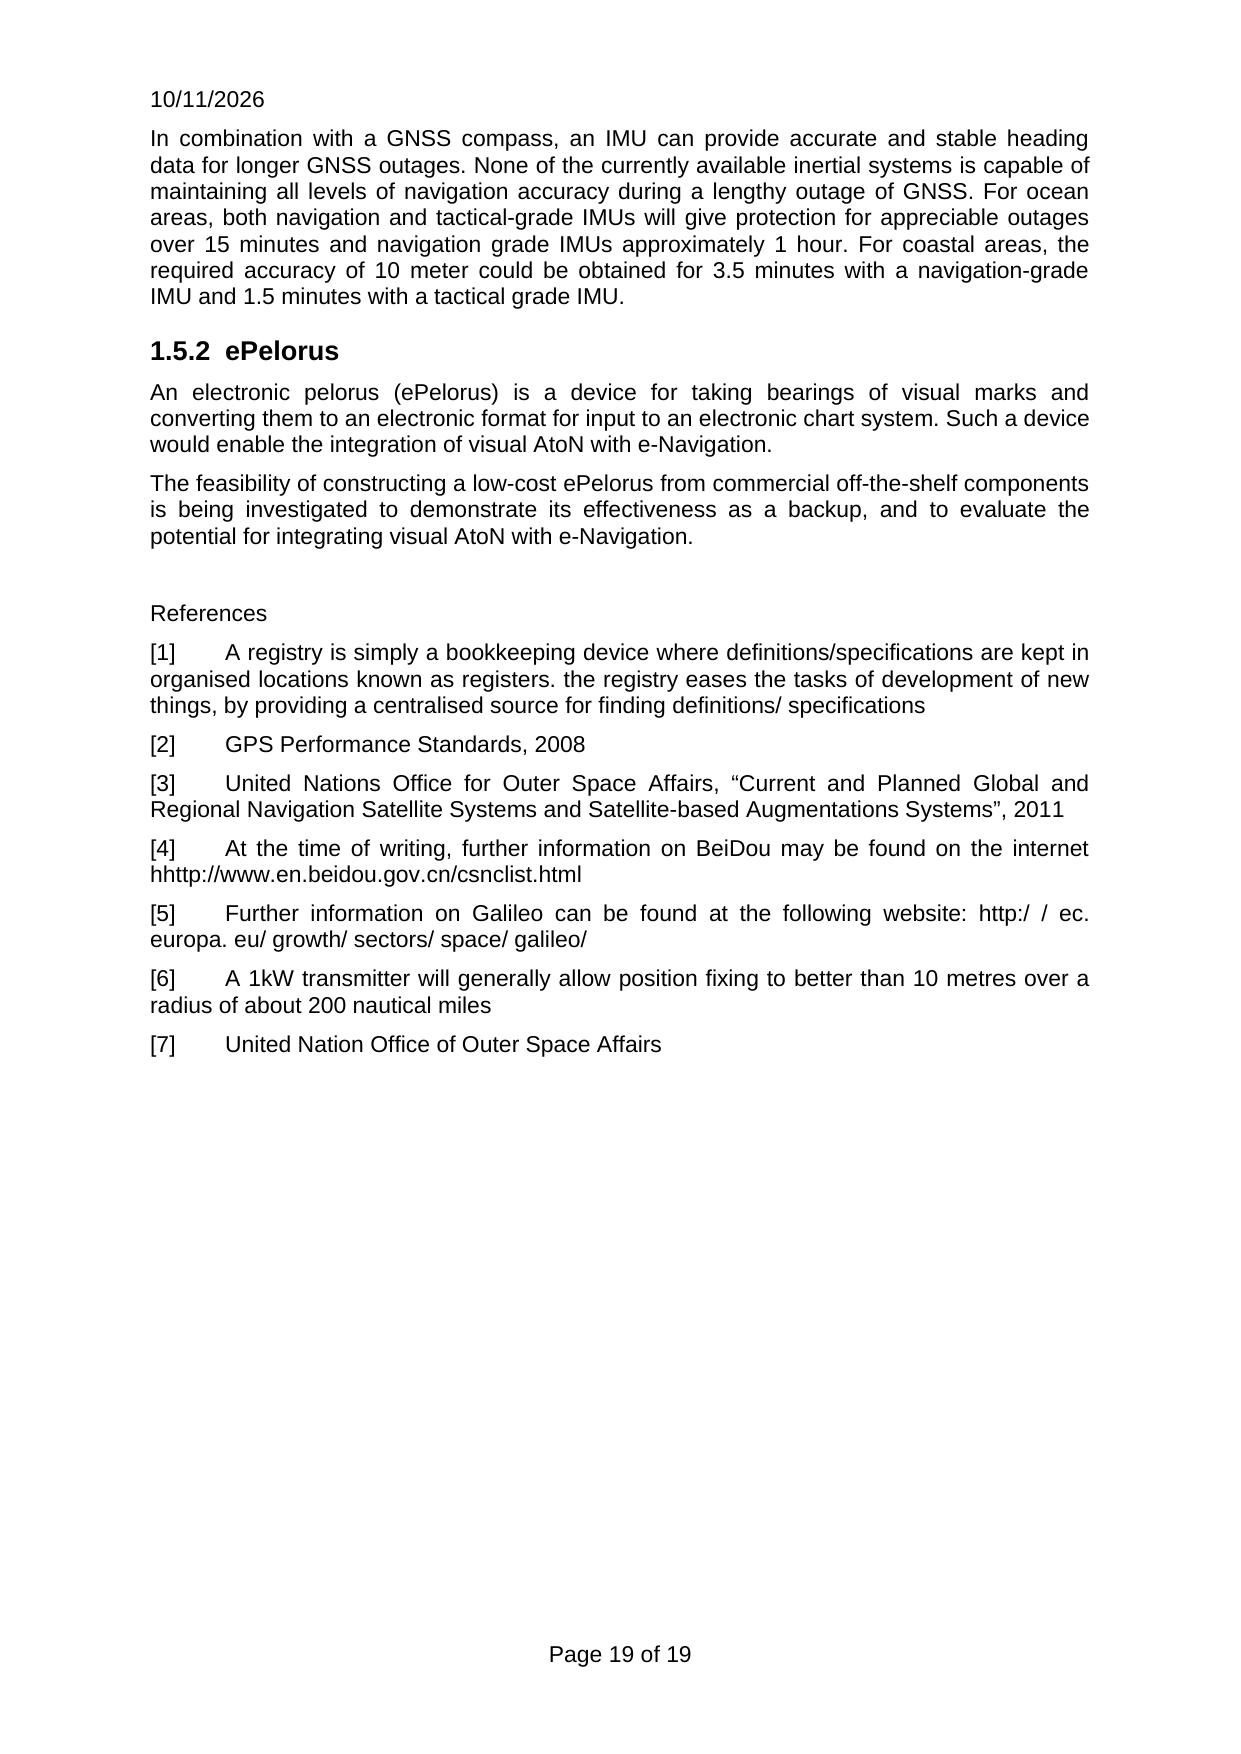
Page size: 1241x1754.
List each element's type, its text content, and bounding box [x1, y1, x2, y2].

text [5] Further information on Galileo can be found at the following website: http:/ / ec. europa. eu/ growth/ sectors/ space/ galileo/ [150, 900, 1090, 953]
subtitle ePelorus [150, 335, 1090, 366]
text [4] At the time of writing, further information on BeiDou may be found on the internet hhttp://www.en.beidou.gov.cn/csnclist.html [150, 835, 1090, 888]
text References [150, 600, 1090, 627]
text In combination with a GNSS compass, an IMU can provide accurate and stable heading data for longer GNSS outages. None of the currently available inertial systems is capable of maintaining all levels of navigation accuracy during a lengthy outage of GNSS. For ocean areas, both navigation and tactical-grade IMUs will give protection for appreciable outages over 15 minutes and navigation grade IMUs approximately 1 hour. For coastal areas, the required accuracy of 10 meter could be obtained for 3.5 minutes with a navigation-grade IMU and 1.5 minutes with a tactical grade IMU. [150, 125, 1090, 310]
text [3] United Nations Office for Outer Space Affairs, “Current and Planned Global and Regional Navigation Satellite Systems and Satellite-based Augmentations Systems”, 2011 [150, 770, 1090, 822]
text An electronic pelorus (ePelorus) is a device for taking bearings of visual marks and converting them to an electronic format for input to an electronic chart system. Such a device would enable the integration of visual AtoN with e-Navigation. [150, 378, 1090, 457]
text [2] GPS Performance Standards, 2008 [150, 731, 1090, 757]
text [7] United Nation Office of Outer Space Affairs [150, 1031, 1090, 1057]
text The feasibility of constructing a low-cost ePelorus from commercial off-the-shelf components is being investigated to demonstrate its effectiveness as a backup, and to evaluate the potential for integrating visual AtoN with e-Navigation. [150, 470, 1090, 549]
text [6] A 1kW transmitter will generally allow position fixing to better than 10 metres over a radius of about 200 nautical miles [150, 965, 1090, 1018]
text [1] A registry is simply a bookkeeping device where definitions/specifications are kept in organised locations known as registers. the registry eases the tasks of development of new things, by providing a centralised source for finding definitions/ specifications [150, 639, 1090, 718]
